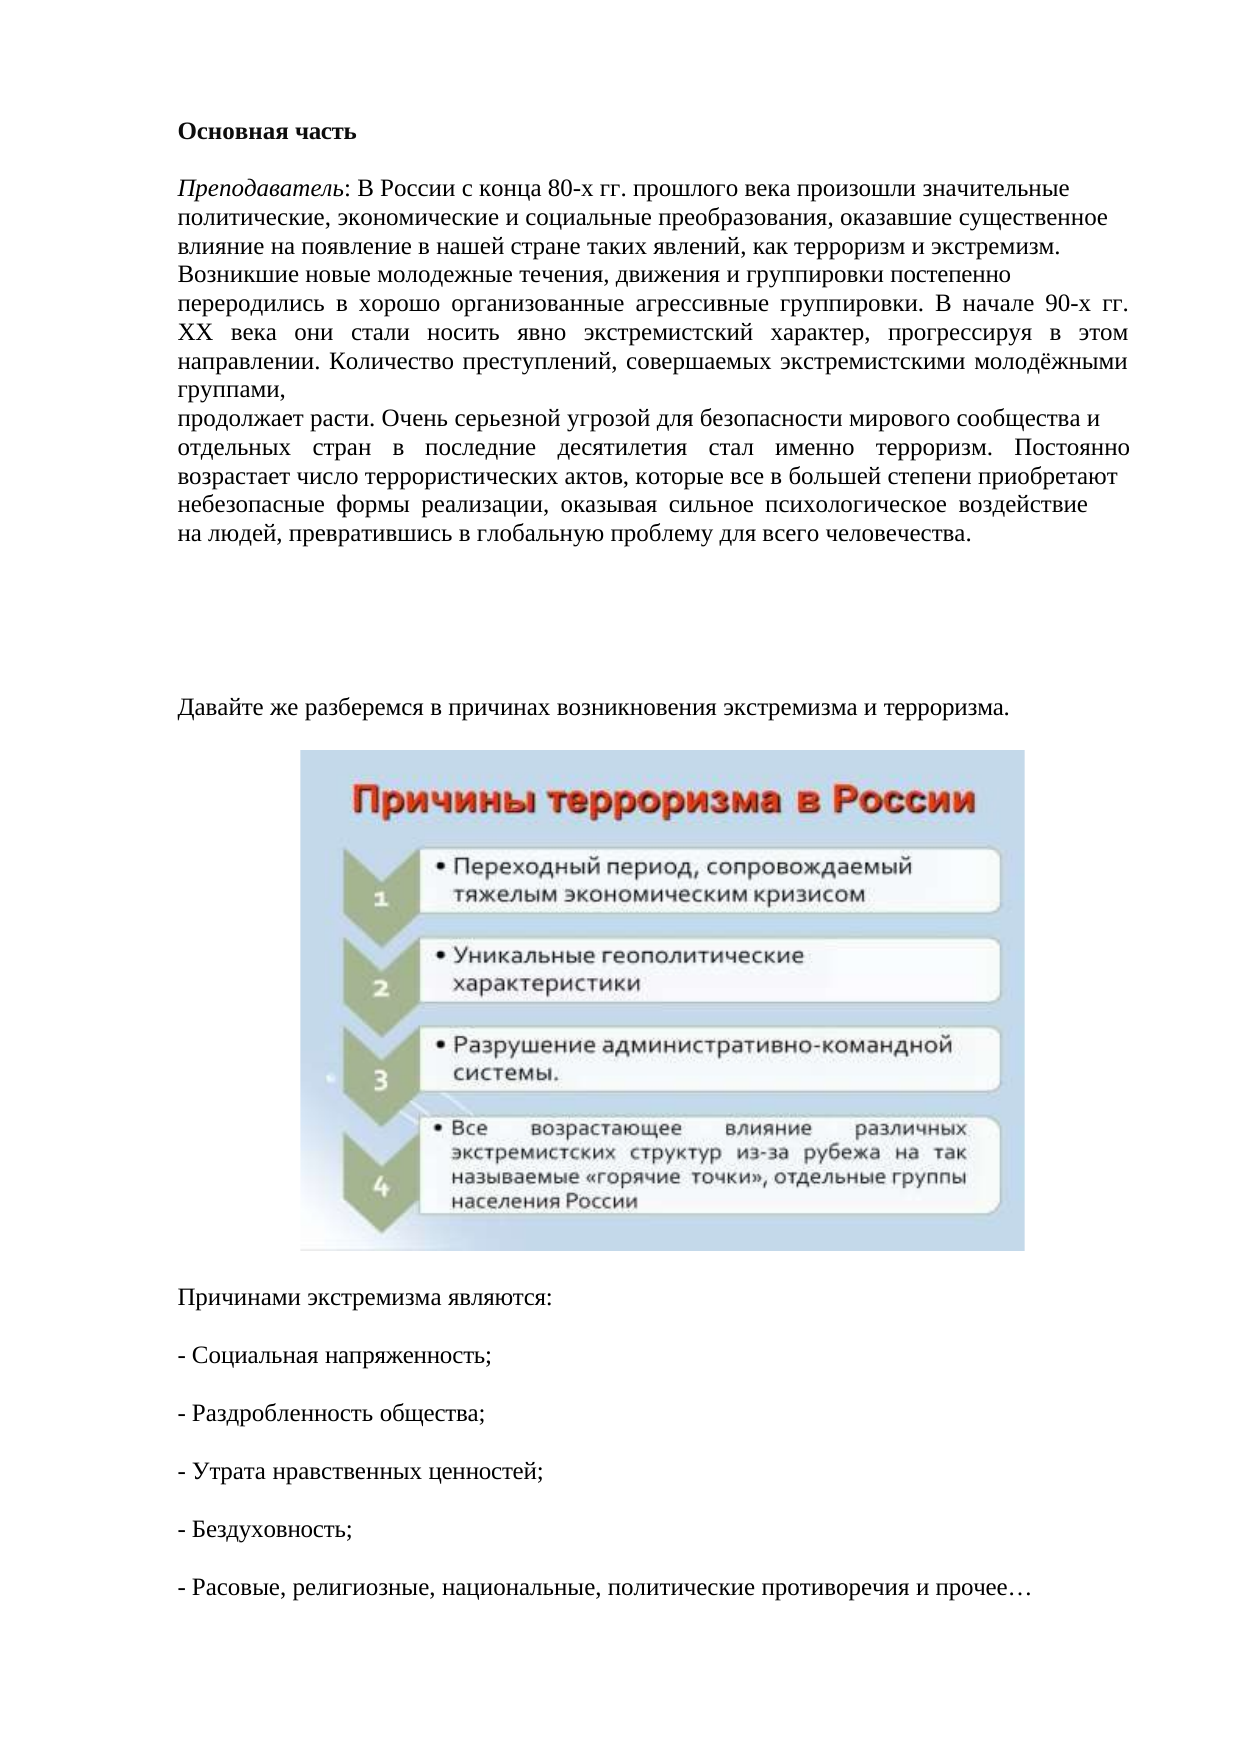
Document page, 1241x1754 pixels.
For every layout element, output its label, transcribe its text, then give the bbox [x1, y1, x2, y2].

list Раздробленность общества; [177, 1398, 1163, 1427]
list Социальная напряженность; [177, 1340, 1163, 1369]
picture [300, 750, 1025, 1251]
text небезопасные формы реализации, оказывая сильное психологическое воздействие на людей, превратившись в глобальную проблему для всего человечества. [177, 489, 1088, 547]
text переродились в хорошо организованные агрессивные группировки. В начале 90-х гг. XX века они стали носить явно экстремистский характер, прогрессируя в этом направлении. Количество преступлений, совершаемых экстремистскими молодёжными группами, [177, 288, 1129, 403]
text Возникшие новые молодежные течения, движения и группировки постепенно [177, 259, 1163, 288]
text продолжает расти. Очень серьезной угрозой для безопасности мирового сообщества и [177, 403, 1163, 432]
list Бездуховность; [177, 1514, 1163, 1542]
text Давайте же разберемся в причинах возникновения экстремизма и терроризма. [177, 692, 1163, 720]
text Преподаватель: В России с конца 80-х гг. прошлого века произошли значительные политические, экономические и социальные преобразования, оказавшие существенное влияние на появление в нашей стране таких явлений, как терроризм и экстремизм. [177, 173, 1154, 259]
list Утрата нравственных ценностей; [177, 1456, 1163, 1484]
text отдельных стран в последние десятилетия стал именно терроризм. Постоянно возрастает число террористических актов, которые все в большей степени приобретают [177, 432, 1130, 489]
subtitle Основная часть [177, 116, 1163, 144]
text Причинами экстремизма являются: [177, 1282, 1163, 1311]
list Расовые, религиозные, национальные, политические противоречия и прочее… [177, 1572, 1163, 1601]
